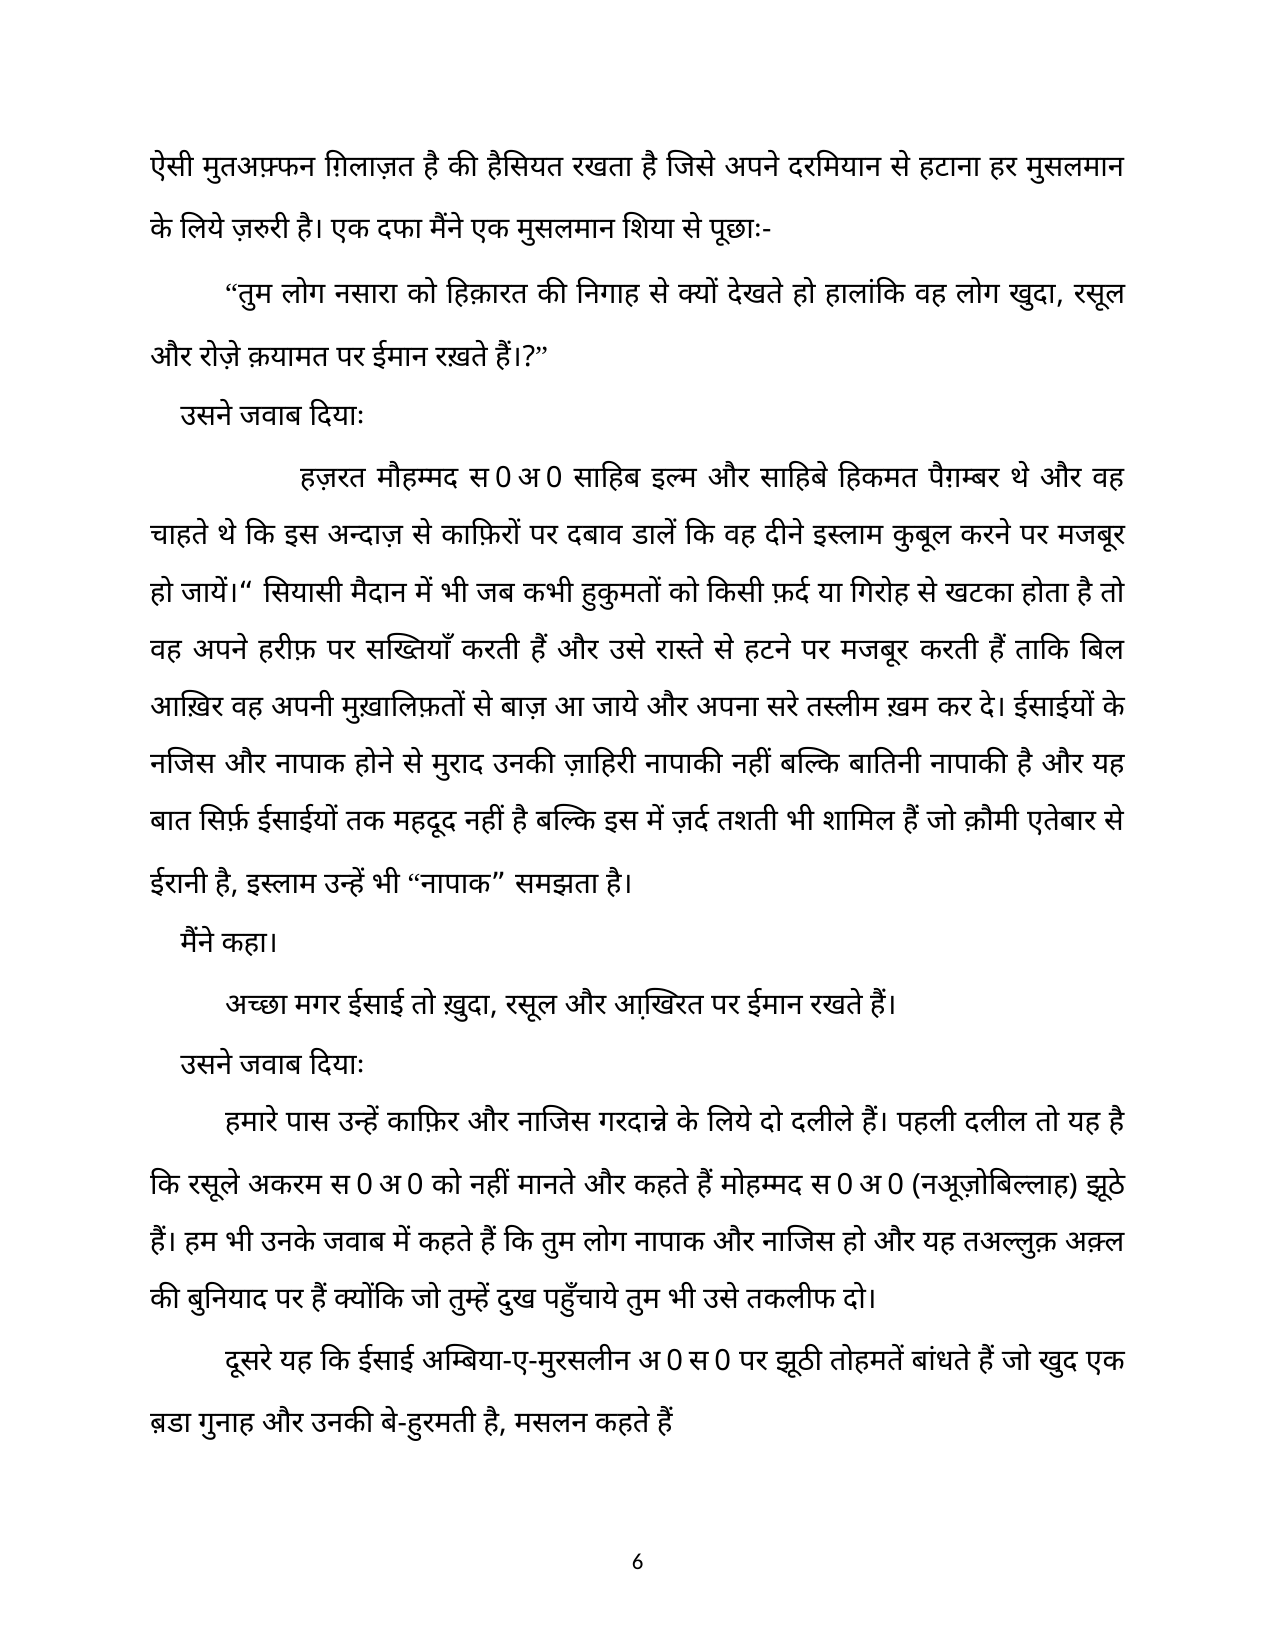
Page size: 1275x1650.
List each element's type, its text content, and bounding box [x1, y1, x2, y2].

text हज़रत मौहम्मद स0अ0 साहिब इल्म और साहिबे हिकमत पैग़म्बर थे और वह चाहते थे कि इस अन्दाज़ से काफ़िरों पर दबाव डालें कि वह दीने इस्लाम कुबूल करने पर मजबूर हो जायें।“ सियासी मैदान में भी जब कभी हुकुमतों को किसी फ़र्द या गिरोह से खटका होता है तो वह अपने हरीफ़ पर सख्तियाँ करती हैं और उसे रास्ते से हटने पर मजबूर करती हैं ताकि बिल आख़िर वह अपनी मुख़ालिफ़तों से बाज़ आ जाये और अपना सरे तस्लीम ख़म कर दे। ईसाईयों के नजिस और नापाक होने से मुराद उनकी ज़ाहिरी नापाकी नहीं बल्कि बातिनी नापाकी है और यह बात सिर्फ़ ईसाईयों तक महदूद नहीं है बल्कि इस में ज़र्द तशती भी शामिल हैं जो क़ौमी एतेबार से ईरानी है, इस्लाम उन्हें भी “नापाक” समझता है। [150, 457, 1125, 905]
text उसने जवाब दियाः [150, 399, 1125, 438]
text “तुम लोग नसारा को हिक़ारत की निगाह से क्यों देखते हो हालांकि वह लोग खुदा, रसूल और रोज़े क़यामत पर ईमान रख़ते हैं।?” [150, 272, 1125, 378]
text उसने जवाब दियाः [150, 1048, 1125, 1086]
text अच्छा मगर ईसाई तो ख़ुदा, रसूल और आखि़रत पर ईमान रखते हैं। [150, 984, 1125, 1027]
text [150, 150, 1125, 251]
text हमारे पास उन्हें काफ़िर और नाजिस गरदान्ने के लिये दो दलीले हैं। पहली दलील तो यह है कि रसूले अकरम स0अ0 को नहीं मानते और कहते हैं मोहम्मद स0अ0 (नअूज़ोबिल्लाह) झूठे हैं। हम भी उनके जवाब में कहते हैं कि तुम लोग नापाक और नाजिस हो और यह तअल्लुक़ अक़्ल की बुनियाद पर हैं क्योंकि जो तुम्हें दुख पहुँचाये तुम भी उसे तकलीफ दो। [150, 1105, 1125, 1320]
text दूसरे यह कि ईसाई अम्बिया-ए-मुरसलीन अ0स0 पर झूठी तोहमतें बांधते हैं जो खुद एक ब़डा गुनाह और उनकी बे-हुरमती है, मसलन कहते हैं [150, 1339, 1125, 1445]
text मैंने कहा। [150, 927, 1125, 965]
